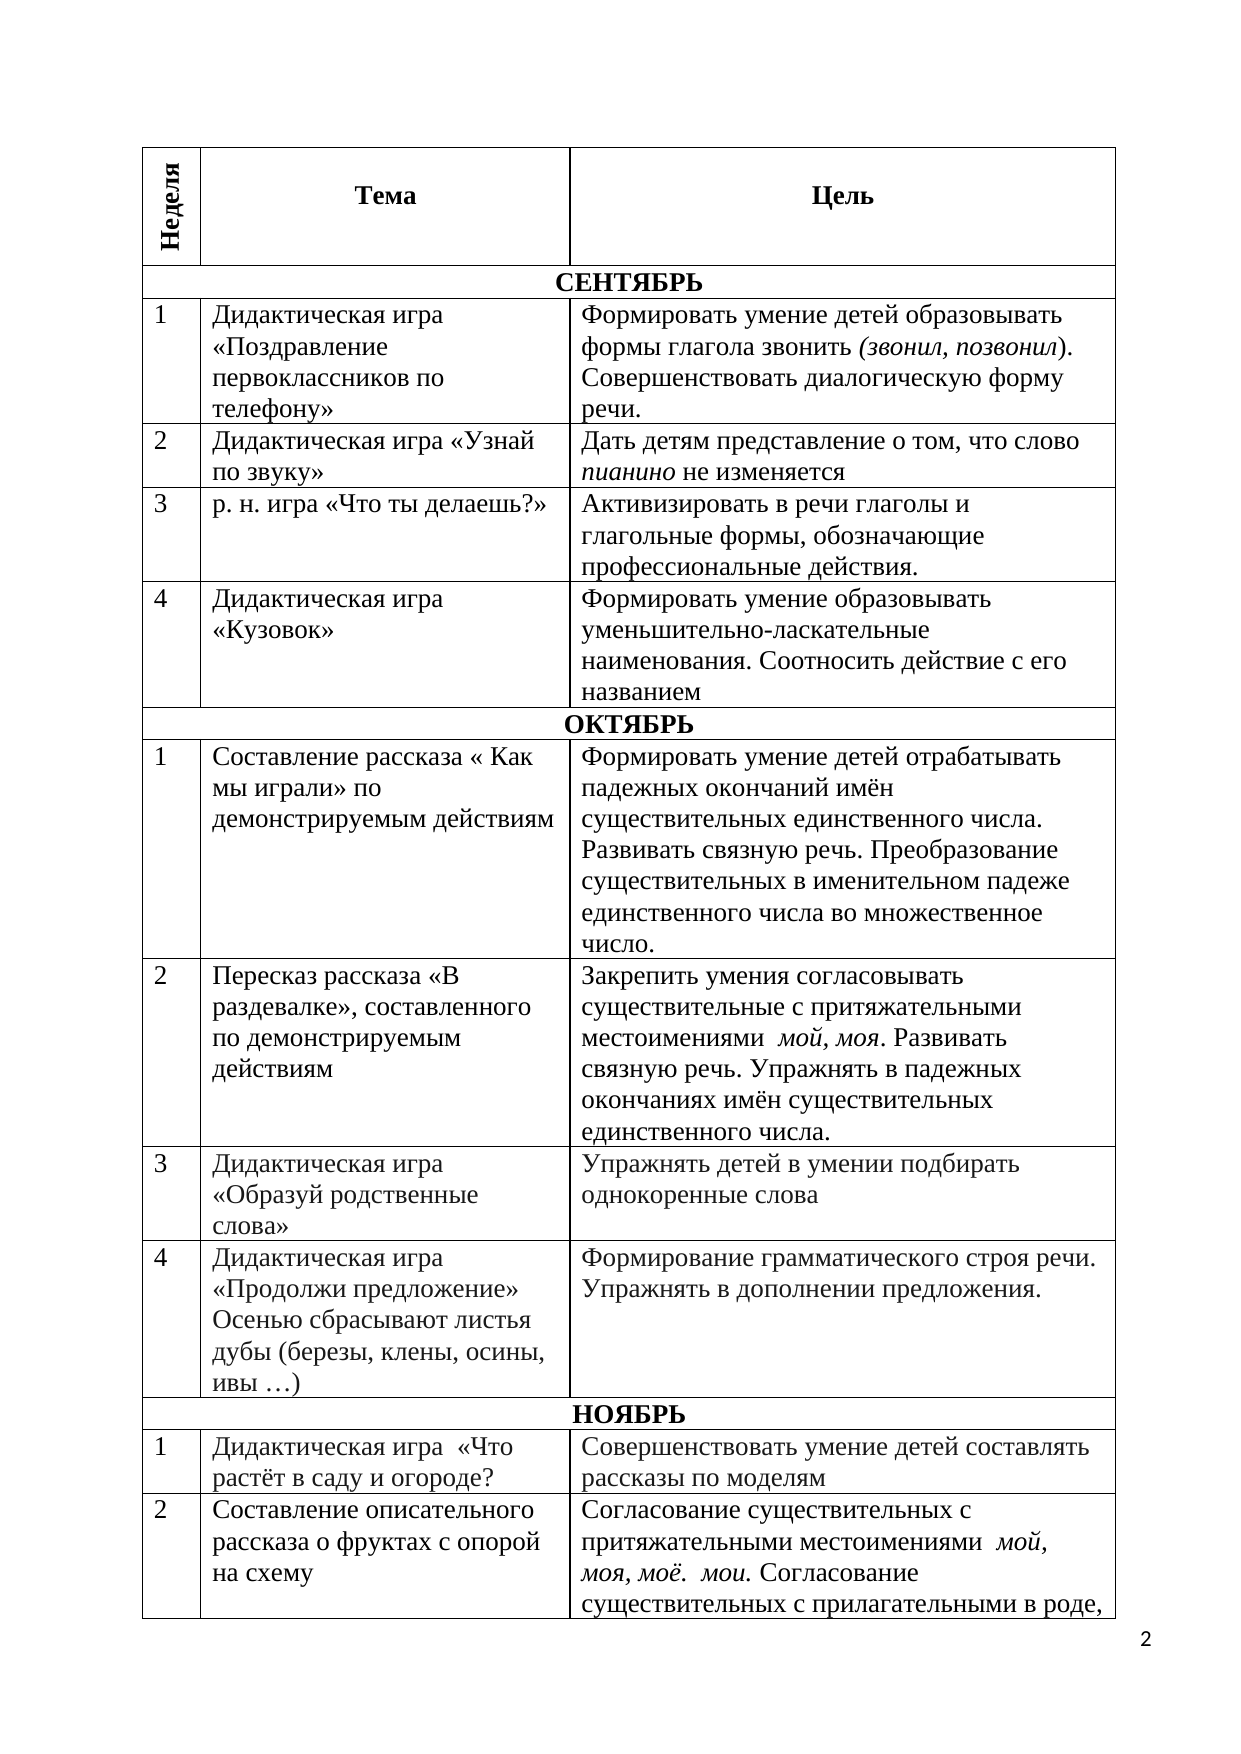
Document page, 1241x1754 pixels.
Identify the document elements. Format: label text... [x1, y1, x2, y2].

table_cell Упражнять детей в умении подбирать однокоренные слова [571, 1147, 1115, 1240]
table_cell Совершенствовать умение детей составлять рассказы по моделям [826, 1430, 1115, 1493]
table_cell 1 [143, 740, 200, 958]
table_cell СЕНТЯБРЬ [143, 266, 1115, 298]
table_cell Закрепить умения согласовывать существительные с притяжательными местоимениями мой, моя. Развивать связную речь. Упражнять в падежных окончаниях имён существительных единственного числа. [571, 959, 1115, 1146]
table_cell Формировать умение образовывать уменьшительно-ласкательные наименования. Соотносить действие с его названием [571, 582, 1115, 707]
table_cell Дидактическая игра «Кузовок» [201, 582, 569, 707]
table_header Цель [571, 148, 1115, 265]
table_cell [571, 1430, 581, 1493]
table_cell Дидактическая игра «Продолжи предложение» Осенью сбрасывают листья дубы (березы, клены, осины, ивы …) [201, 1241, 569, 1397]
table_header Тема [201, 148, 569, 265]
table_cell Формировать умение детей отрабатывать падежных окончаний имён существительных единственного числа. Развивать связную речь. Преобразование существительных в именительном падеже единственного числа во множественное число. [571, 740, 1115, 958]
table_cell Дидактическая игра «Узнай по звуку» [201, 424, 569, 487]
table_cell Составление рассказа « Как мы играли» по демонстрируемым действиям [201, 740, 569, 958]
table_cell ОКТЯБРЬ [143, 708, 1115, 739]
table_cell Дидактическая игра «Образуй родственные слова» [289, 1147, 569, 1240]
table_cell Дидактическая игра «Поздравление первоклассников по телефону» [201, 299, 569, 423]
table_cell 1 [143, 299, 200, 423]
table_cell Формирование грамматического строя речи. Упражнять в дополнении предложения. [571, 1241, 1115, 1397]
table_cell Активизировать в речи глаголы и глагольные формы, обозначающие профессиональные действия. [571, 488, 1115, 581]
table_cell Дать детям представление о том, что слово пианино не изменяется [571, 424, 1115, 487]
table_header Неделя [143, 148, 200, 265]
table_cell 2 [143, 424, 200, 487]
table_cell 2 [143, 1494, 200, 1618]
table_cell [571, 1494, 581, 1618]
table_cell р. н. игра «Что ты делаешь?» [201, 488, 569, 581]
table_cell Пересказ рассказа «В раздевалке», составленного по демонстрируемым действиям [201, 959, 569, 1146]
table_cell 4 [143, 1241, 200, 1397]
table_cell НОЯБРЬ [143, 1398, 1115, 1429]
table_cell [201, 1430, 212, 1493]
table_cell 4 [143, 582, 200, 707]
table_cell Дидактическая игра «Что растёт в саду и огороде? [494, 1430, 569, 1493]
table_cell 3 [143, 1147, 200, 1240]
table_cell 3 [143, 488, 200, 581]
table_cell Формировать умение детей образовывать формы глагола звонить (звонил, позвонил). Совершенствовать диалогическую форму речи. [571, 299, 1115, 423]
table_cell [201, 1494, 569, 1618]
table_cell 2 [143, 959, 200, 1146]
table_cell 1 [143, 1430, 200, 1493]
